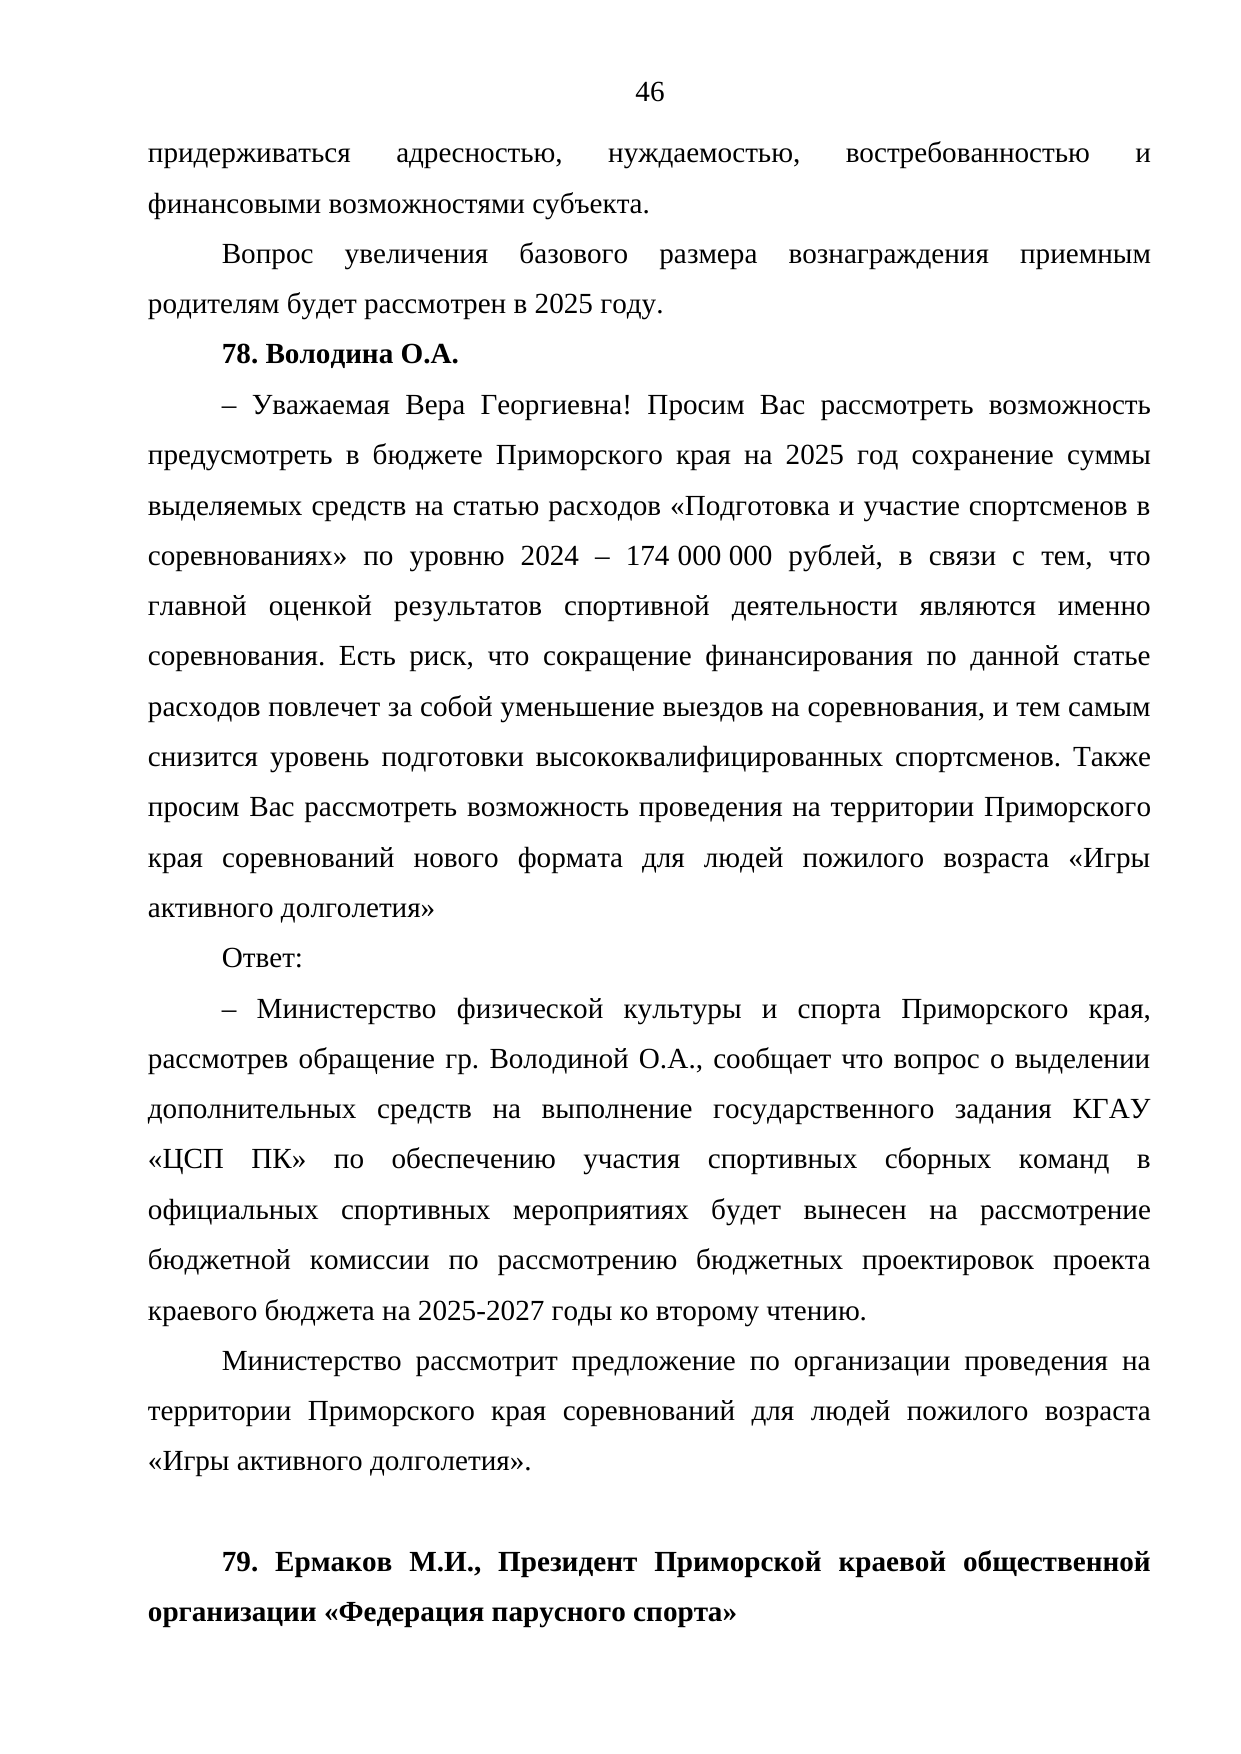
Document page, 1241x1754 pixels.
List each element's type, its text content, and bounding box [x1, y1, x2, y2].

text Вопрос увеличения базового размера вознаграждения приемным родителям будет рассмотрен в 2025 году. [148, 236, 1152, 320]
text 78. Володина О.А. [148, 337, 1152, 370]
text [148, 135, 1152, 219]
text Министерство рассмотрит предложение по организации проведения на территории Приморского края соревнований для людей пожилого возраста «Игры активного долголетия». [148, 1343, 1152, 1477]
text 79. Ермаков М.И., Президент Приморской краевой общественной организации «Федерация парусного спорта» [148, 1544, 1152, 1628]
text – Уважаемая Вера Георгиевна! Просим Вас рассмотреть возможность предусмотреть в бюджете Приморского края на 2025 год сохранение суммы выделяемых средств на статью расходов «Подготовка и участие спортсменов в соревнованиях» по уровню 2024 – 174 000 000 рублей, в связи с тем, что главной оценкой результатов спортивной деятельности являются именно соревнования. Есть риск, что сокращение финансирования по данной статье расходов повлечет за собой уменьшение выездов на соревнования, и тем самым снизится уровень подготовки высококвалифицированных спортсменов. Также просим Вас рассмотреть возможность проведения на территории Приморского края соревнований нового формата для людей пожилого возраста «Игры активного долголетия» [148, 387, 1152, 924]
text Ответ: [148, 940, 1152, 974]
text – Министерство физической культуры и спорта Приморского края, рассмотрев обращение гр. Володиной О.А., сообщает что вопрос о выделении дополнительных средств на выполнение государственного задания КГАУ «ЦСП ПК» по обеспечению участия спортивных сборных команд в официальных спортивных мероприятиях будет вынесен на рассмотрение бюджетной комиссии по рассмотрению бюджетных проектировок проекта краевого бюджета на 2025-2027 годы ко второму чтению. [148, 991, 1152, 1326]
